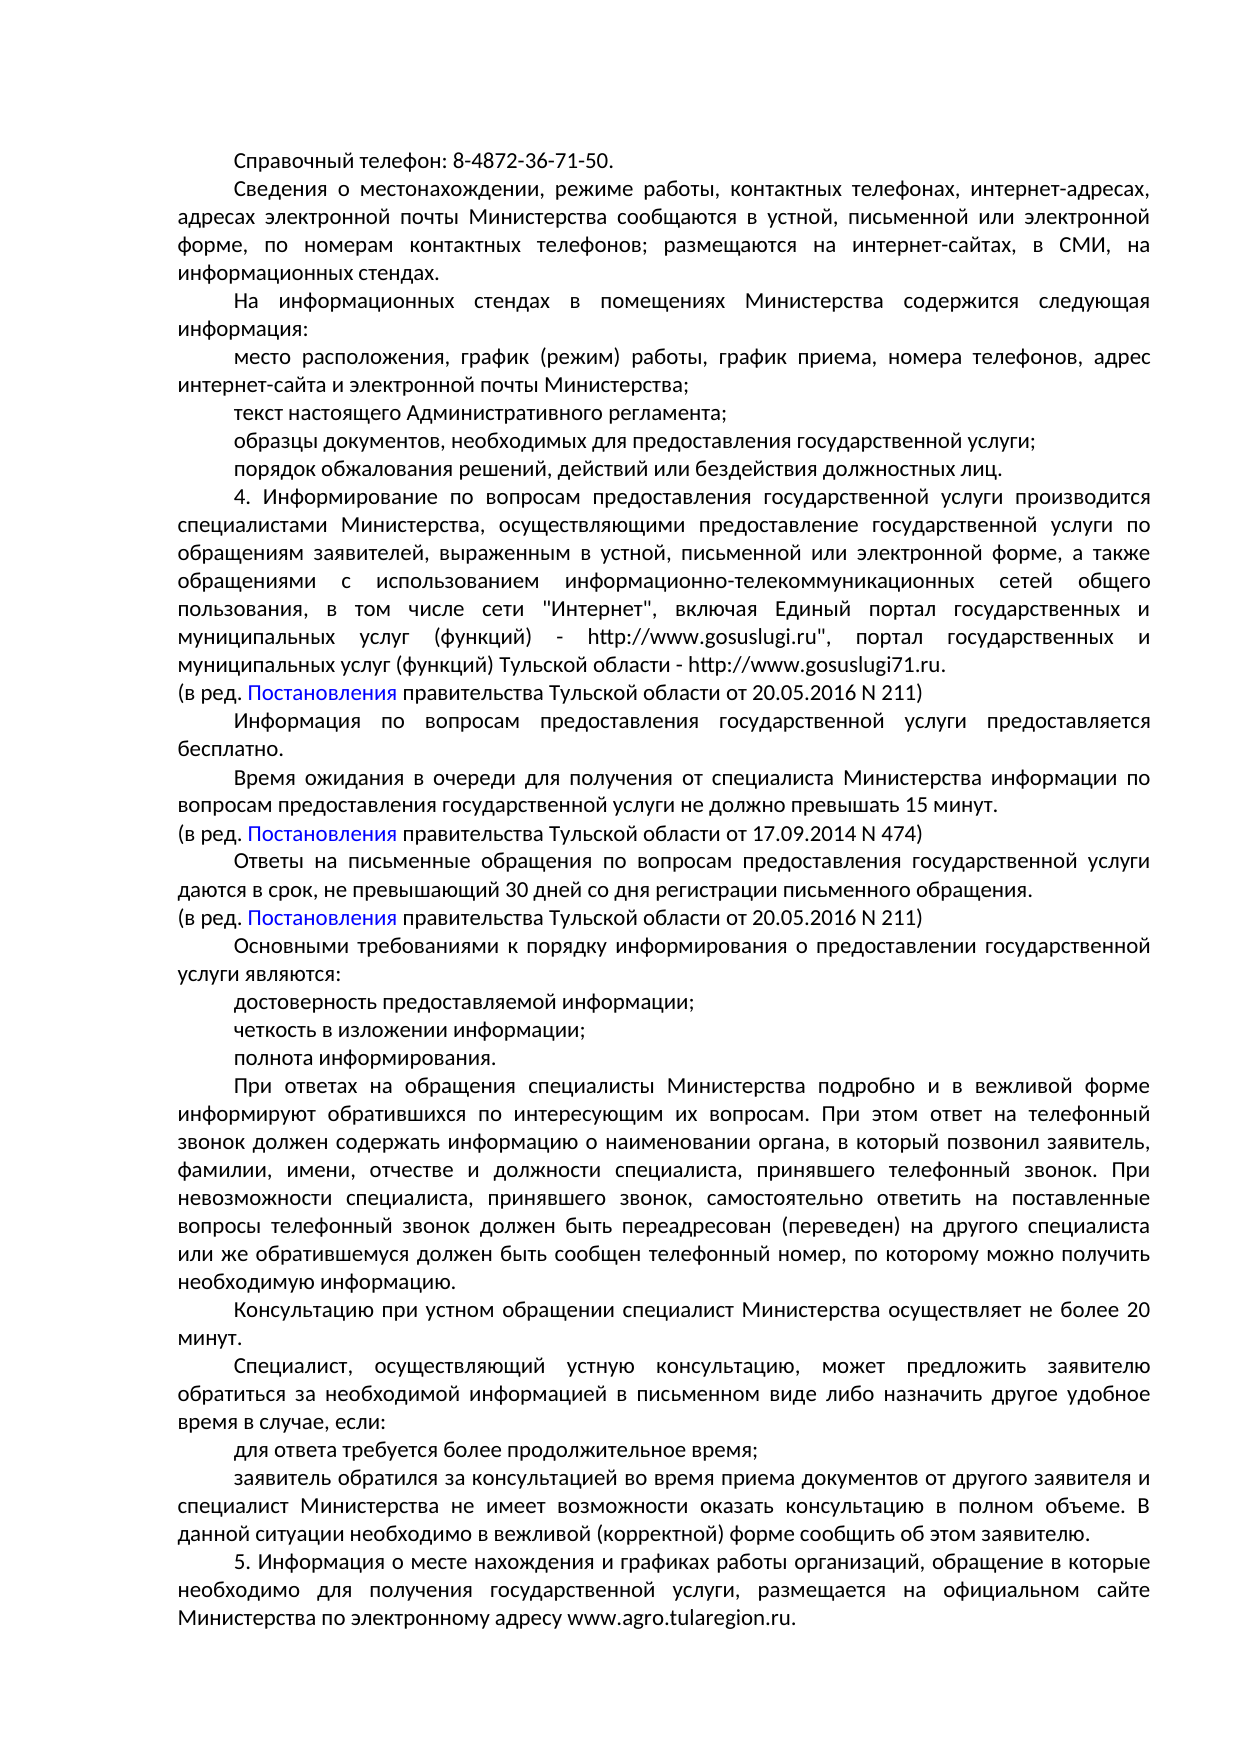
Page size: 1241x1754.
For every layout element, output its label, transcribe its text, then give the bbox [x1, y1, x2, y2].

text Специалист, осуществляющий устную консультацию, может предложить заявителю обратиться за необходимой информацией в письменном виде либо назначить другое удобное время в случае, если: [177, 1351, 1152, 1435]
text Сведения о местонахождении, режиме работы, контактных телефонах, интернет-адресах, адресах электронной почты Министерства сообщаются в устной, письменной или электронной форме, по номерам контактных телефонов; размещаются на интернет-сайтах, в СМИ, на информационных стендах. [177, 174, 1152, 286]
text Справочный телефон: 8-4872-36-71-50. [177, 146, 1152, 174]
text достоверность предоставляемой информации; [177, 987, 1152, 1015]
text полнота информирования. [177, 1043, 1152, 1071]
text Основными требованиями к порядку информирования о предоставлении государственной услуги являются: [177, 931, 1152, 987]
text (в ред. Постановления правительства Тульской области от 20.05.2016 N 211) [177, 903, 1152, 931]
text Время ожидания в очереди для получения от специалиста Министерства информации по вопросам предоставления государственной услуги не должно превышать 15 минут. [177, 763, 1152, 819]
text Ответы на письменные обращения по вопросам предоставления государственной услуги даются в срок, не превышающий 30 дней со дня регистрации письменного обращения. [177, 847, 1152, 903]
text порядок обжалования решений, действий или бездействия должностных лиц. [177, 454, 1152, 482]
text образцы документов, необходимых для предоставления государственной услуги; [177, 426, 1152, 454]
text На информационных стендах в помещениях Министерства содержится следующая информация: [177, 286, 1152, 342]
text (в ред. Постановления правительства Тульской области от 20.05.2016 N 211) [177, 678, 1152, 707]
text заявитель обратился за консультацией во время приема документов от другого заявителя и специалист Министерства не имеет возможности оказать консультацию в полном объеме. В данной ситуации необходимо в вежливой (корректной) форме сообщить об этом заявителю. [177, 1463, 1152, 1547]
text (в ред. Постановления правительства Тульской области от 17.09.2014 N 474) [177, 819, 1152, 847]
text место расположения, график (режим) работы, график приема, номера телефонов, адрес интернет-сайта и электронной почты Министерства; [177, 342, 1152, 398]
text 4. Информирование по вопросам предоставления государственной услуги производится специалистами Министерства, осуществляющими предоставление государственной услуги по обращениям заявителей, выраженным в устной, письменной или электронной форме, а также обращениями с использованием информационно-телекоммуникационных сетей общего пользования, в том числе сети "Интернет", включая Единый портал государственных и муниципальных услуг (функций) - http://www.gosuslugi.ru", портал государственных и муниципальных услуг (функций) Тульской области - http://www.gosuslugi71.ru. [177, 482, 1152, 678]
text Консультацию при устном обращении специалист Министерства осуществляет не более 20 минут. [177, 1295, 1152, 1351]
text При ответах на обращения специалисты Министерства подробно и в вежливой форме информируют обратившихся по интересующим их вопросам. При этом ответ на телефонный звонок должен содержать информацию о наименовании органа, в который позвонил заявитель, фамилии, имени, отчестве и должности специалиста, принявшего телефонный звонок. При невозможности специалиста, принявшего звонок, самостоятельно ответить на поставленные вопросы телефонный звонок должен быть переадресован (переведен) на другого специалиста или же обратившемуся должен быть сообщен телефонный номер, по которому можно получить необходимую информацию. [177, 1071, 1152, 1295]
text 5. Информация о месте нахождения и графиках работы организаций, обращение в которые необходимо для получения государственной услуги, размещается на официальном сайте Министерства по электронному адресу www.agro.tularegion.ru. [177, 1547, 1152, 1631]
text для ответа требуется более продолжительное время; [177, 1435, 1152, 1463]
text четкость в изложении информации; [177, 1015, 1152, 1043]
text текст настоящего Административного регламента; [177, 398, 1152, 426]
text Информация по вопросам предоставления государственной услуги предоставляется бесплатно. [177, 707, 1152, 763]
